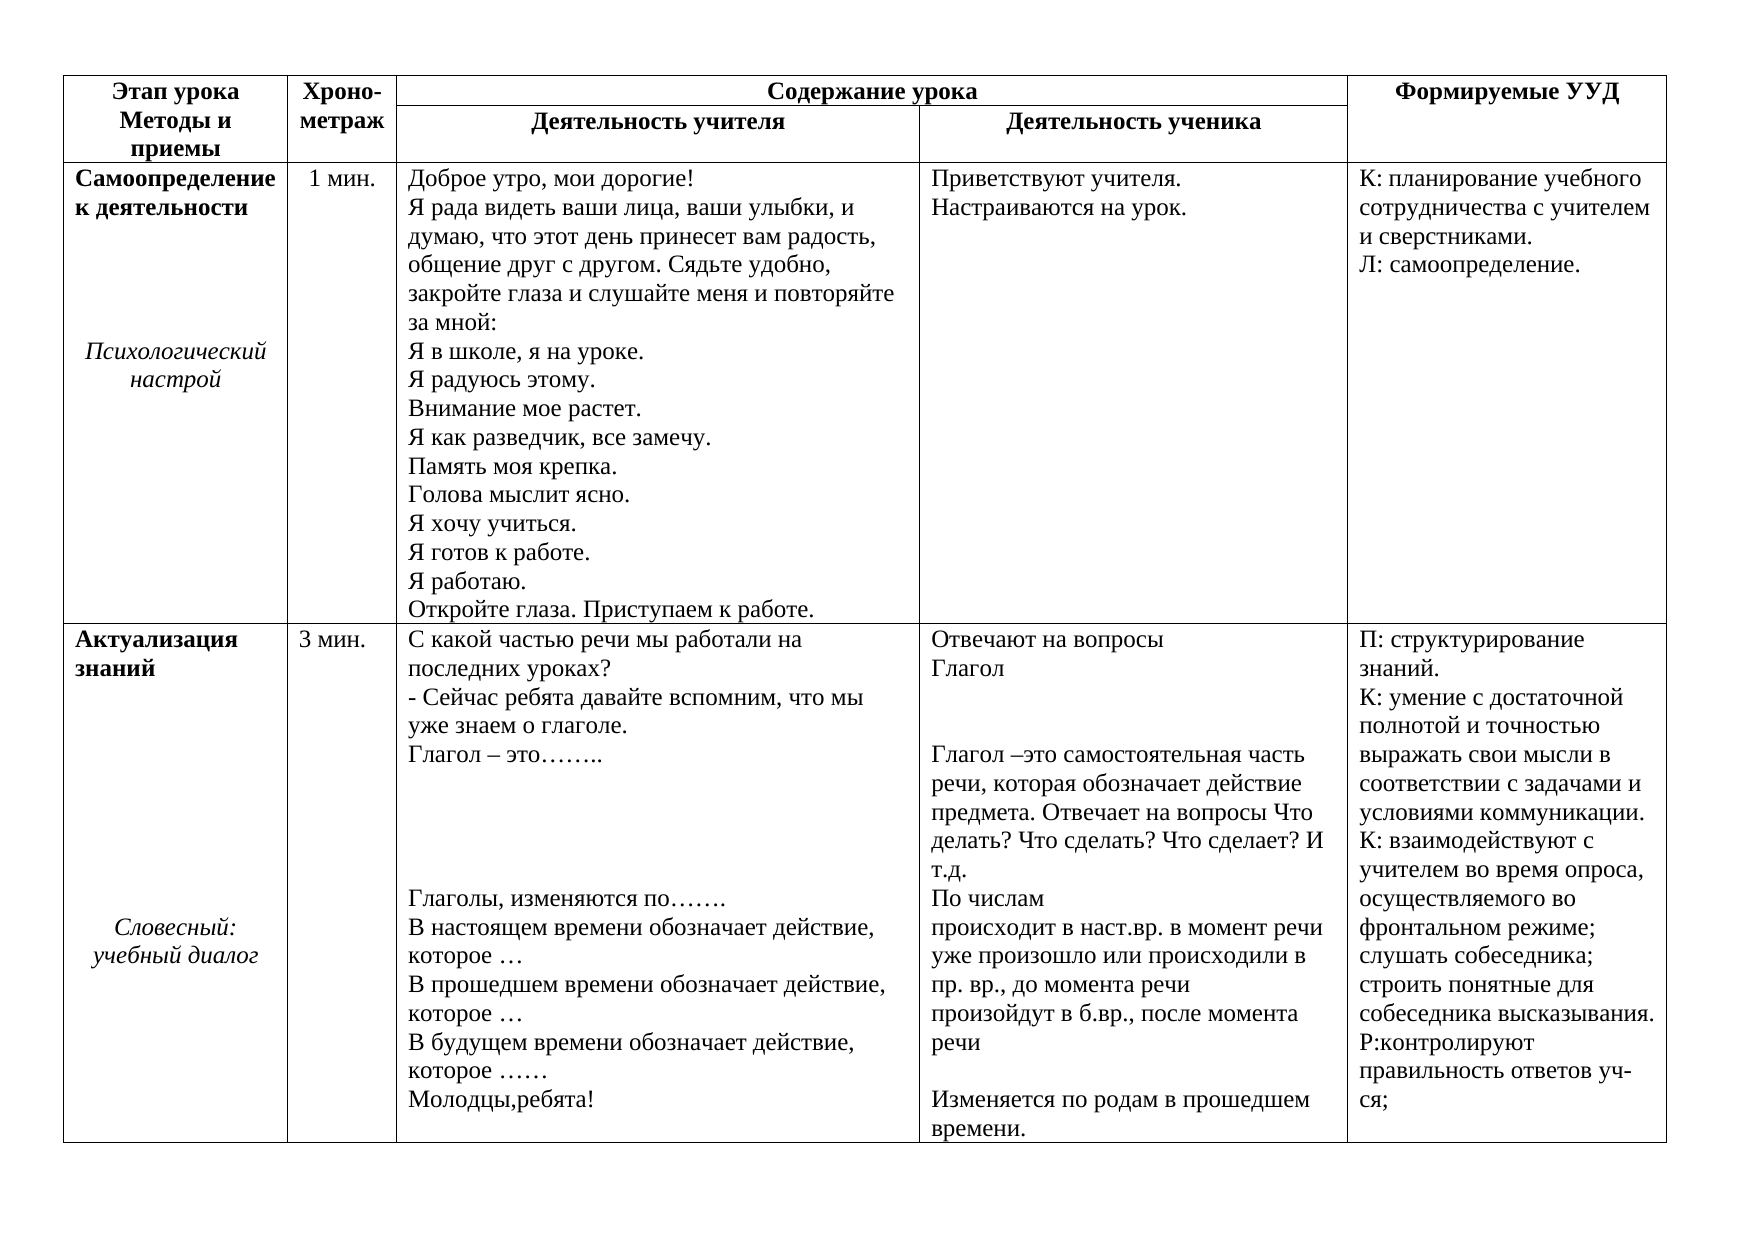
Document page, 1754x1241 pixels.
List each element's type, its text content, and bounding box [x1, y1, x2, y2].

table_header Этап урока Методы и приемы [64, 76, 287, 162]
table_cell П: структурирование знаний. К: умение с достаточной полнотой и точностью выражать свои мысли в соответствии с задачами и условиями коммуникации. К: взаимодействуют с учителем во время опроса, осуществляемого во фронтальном режиме; слушать собеседника; строить понятные для собеседника высказывания. Р:контролируют правильность ответов уч-ся; [1348, 624, 1666, 1142]
table_cell 1 мин. [288, 163, 396, 623]
table_cell Деятельность учителя [397, 106, 919, 162]
table_cell Самоопределение к деятельности Психологический настрой [64, 163, 287, 623]
table_cell С какой частью речи мы работали на последних уроках? - Сейчас ребята давайте вспомним, что мы уже знаем о глаголе. Глагол – это…….. Глаголы, изменяются по……. В настоящем времени обозначает действие, которое … В прошедшем времени обозначает действие, которое … В будущем времени обозначает действие, которое …… Молодцы,ребята! [397, 624, 919, 1142]
table_cell 3 мин. [288, 624, 396, 1142]
table_header Хроно- метраж [288, 76, 396, 162]
table_cell Приветствуют учителя. Настраиваются на урок. [920, 163, 1347, 623]
table_cell Актуализация знаний Словесный: учебный диалог [64, 624, 287, 1142]
table_cell К: планирование учебного сотрудничества с учителем и сверстниками. Л: самоопределение. [1348, 163, 1666, 623]
table_header Формируемые УУД [1348, 76, 1666, 162]
table_cell Деятельность ученика [920, 106, 1347, 162]
table_cell Отвечают на вопросы Глагол Глагол –это самостоятельная часть речи, которая обозначает действие предмета. Отвечает на вопросы Что делать? Что сделать? Что сделает? И т.д. По числам происходит в наст.вр. в момент речи уже произошло или происходили в пр. вр., до момента речи произойдут в б.вр., после момента речи Изменяется по родам в прошедшем времени. [920, 624, 1347, 1142]
table_cell Доброе утро, мои дорогие! Я рада видеть ваши лица, ваши улыбки, и думаю, что этот день принесет вам радость, общение друг с другом. Сядьте удобно, закройте глаза и слушайте меня и повторяйте за мной: Я в школе, я на уроке. Я радуюсь этому. Внимание мое растет. Я как разведчик, все замечу. Память моя крепка. Голова мыслит ясно. Я хочу учиться. Я готов к работе. Я работаю. Откройте глаза. Приступаем к работе. [397, 163, 919, 623]
table_header Содержание урока [397, 76, 1347, 105]
